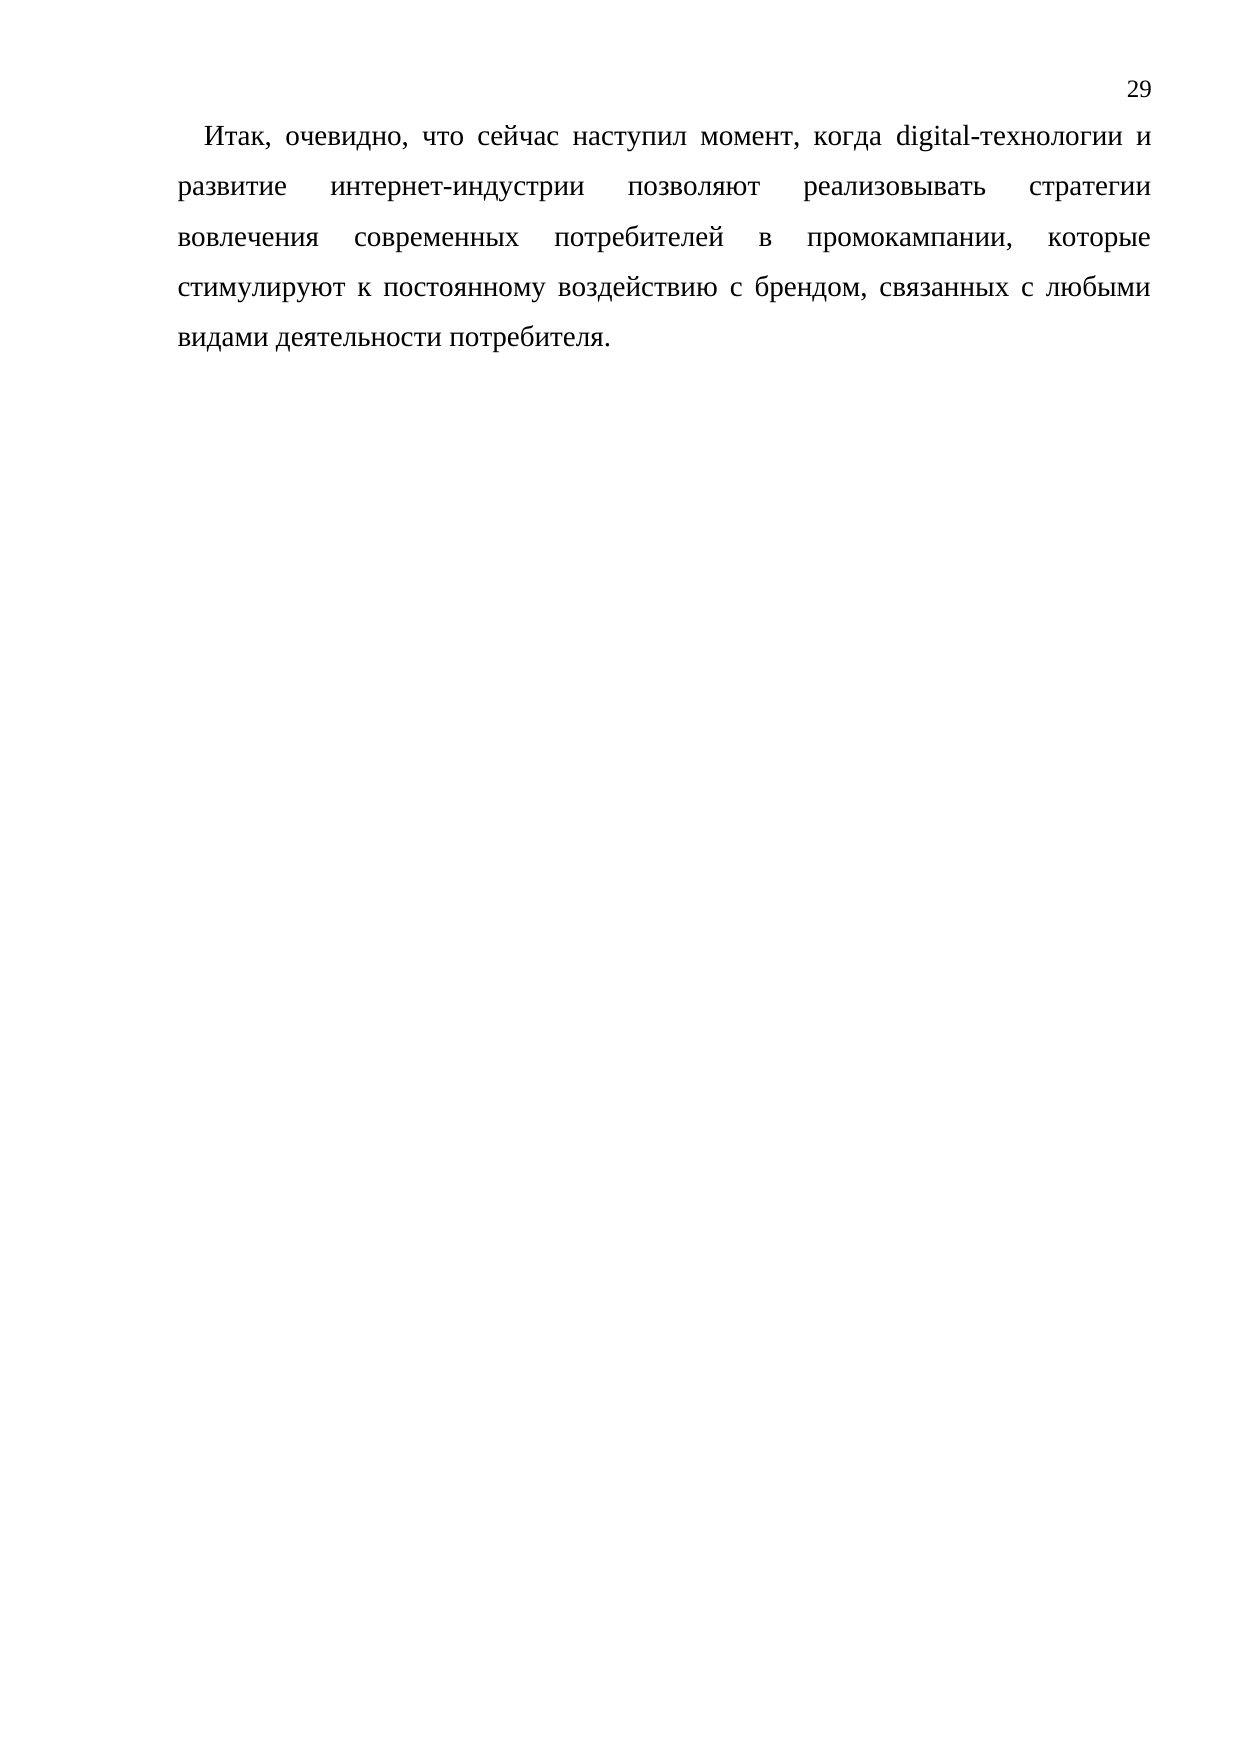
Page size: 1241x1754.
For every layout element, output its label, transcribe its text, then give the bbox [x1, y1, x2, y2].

text Итак, очевидно, что сейчас наступил момент, когда digital-технологии и развитие интернет-индустрии позволяют реализовывать стратегии вовлечения современных потребителей в промокампании, которые стимулируют к постоянному воздействию с брендом, связанных с любыми видами деятельности потребителя. [177, 118, 1152, 353]
